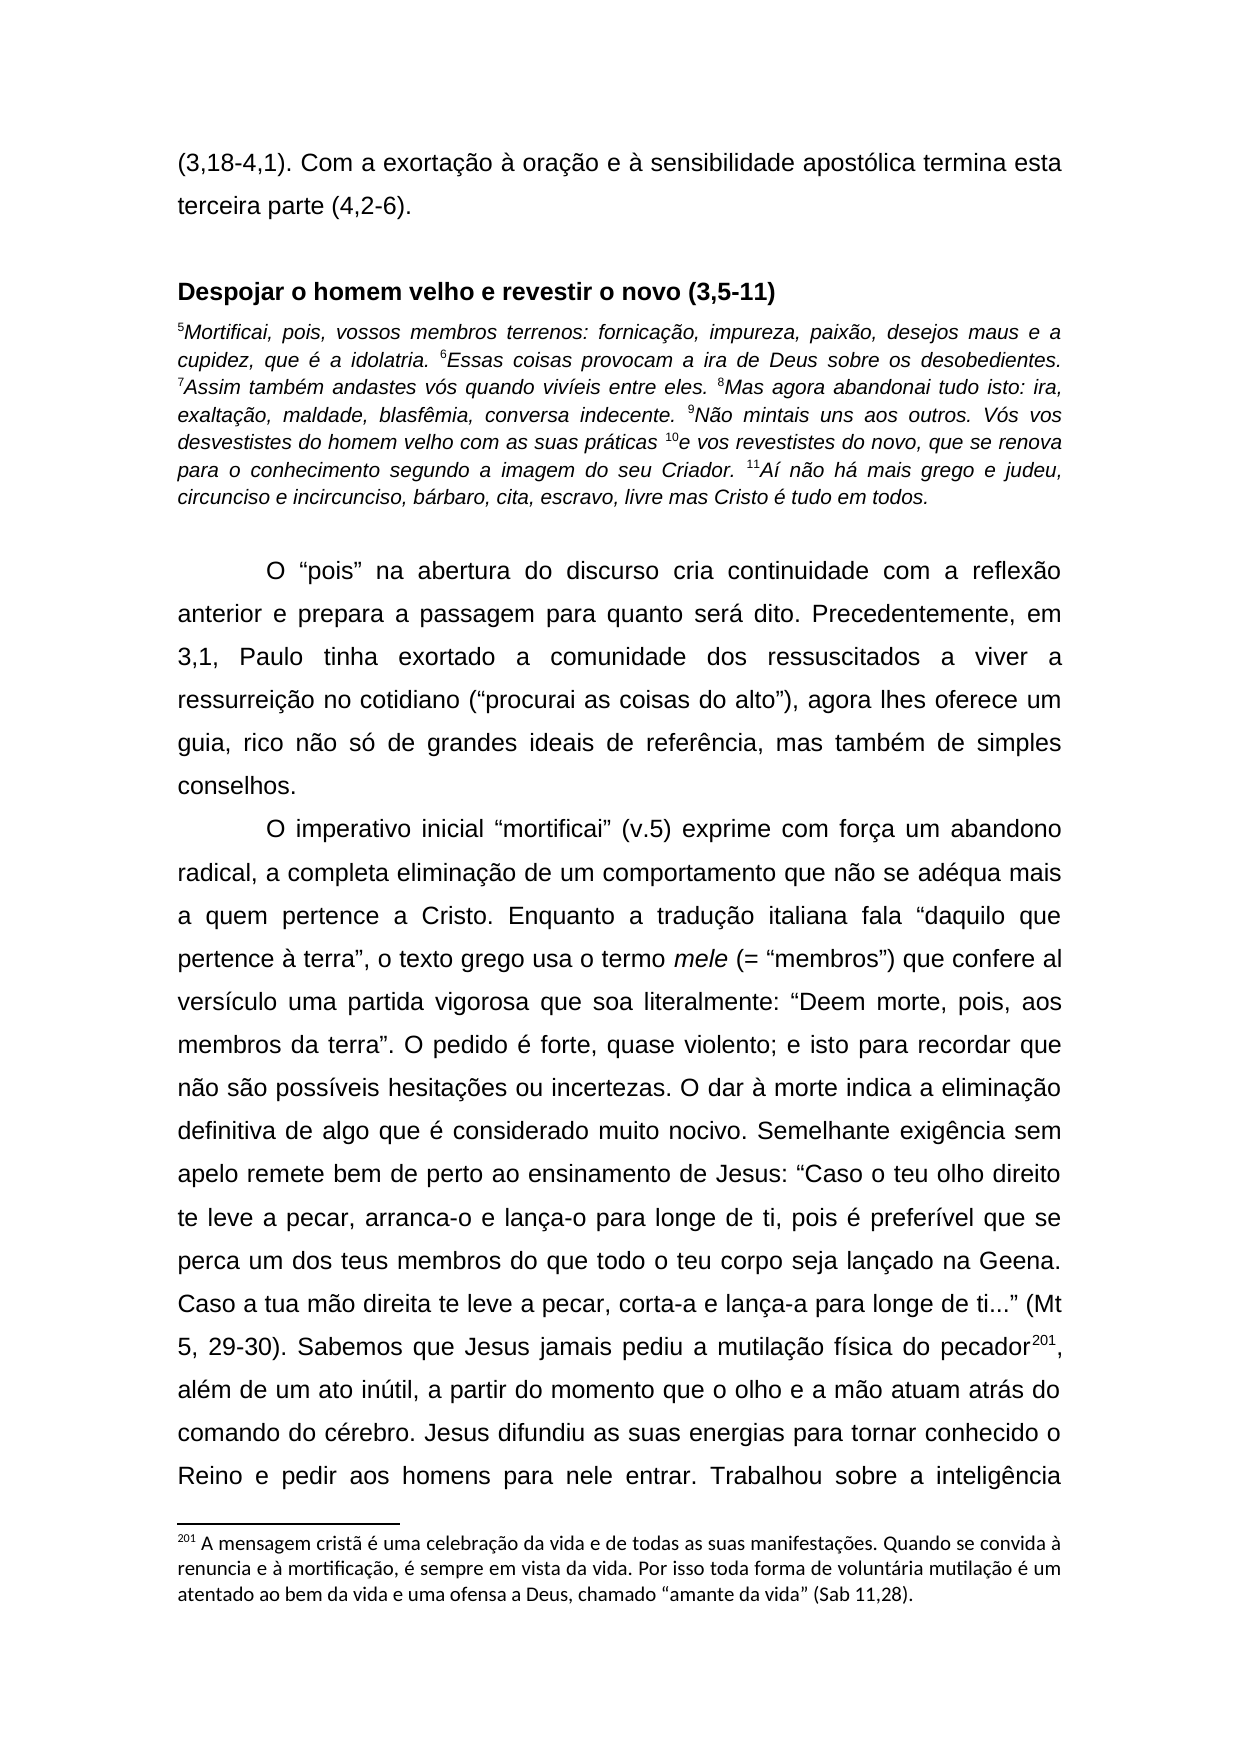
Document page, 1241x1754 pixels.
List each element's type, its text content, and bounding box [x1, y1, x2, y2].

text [177, 148, 1063, 219]
text O “pois” na abertura do discurso cria continuidade com a reflexão anterior e prepara a passagem para quanto será dito. Precedentemente, em 3,1, Paulo tinha exortado a comunidade dos ressuscitados a viver a ressurreição no cotidiano (“procurai as coisas do alto”), agora lhes oferece um guia, rico não só de grandes ideais de referência, mas também de simples conselhos. [177, 556, 1063, 800]
text 5Mortificai, pois, vossos membros terrenos: fornicação, impureza, paixão, desejos maus e a cupidez, que é a idolatria. 6Essas coisas provocam a ira de Deus sobre os desobedientes. 7Assim também andastes vós quando vivíeis entre eles. 8Mas agora abandonai tudo isto: ira, exaltação, maldade, blasfêmia, conversa indecente. 9Não mintais uns aos outros. Vós vos desvestistes do homem velho com as suas práticas 10e vos revestistes do novo, que se renova para o conhecimento segundo a imagem do seu Criador. 11Aí não há mais grego e judeu, circunciso e incircunciso, bárbaro, cita, escravo, livre mas Cristo é tudo em todos. [177, 320, 1063, 509]
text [177, 814, 1063, 1490]
text Despojar o homem velho e revestir o novo (3,5-11) [177, 277, 1063, 306]
